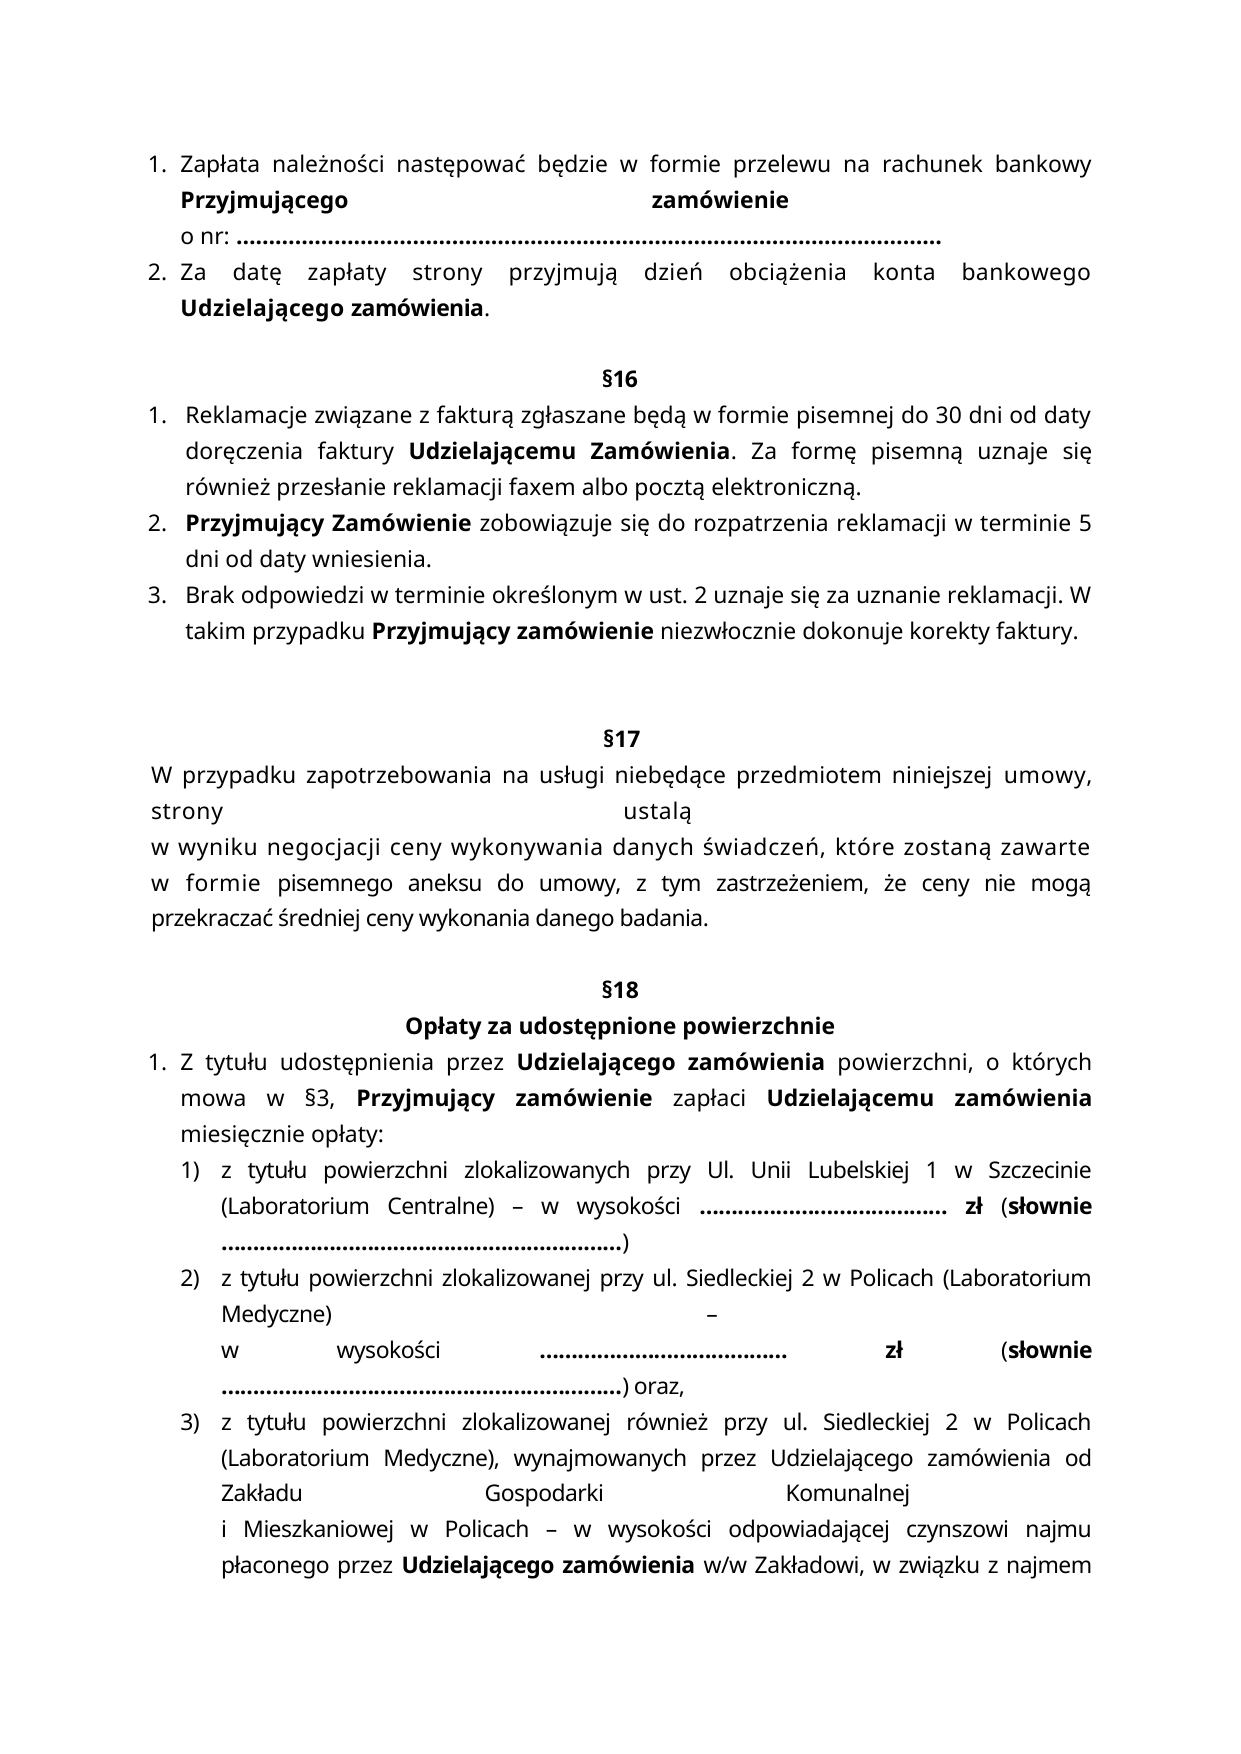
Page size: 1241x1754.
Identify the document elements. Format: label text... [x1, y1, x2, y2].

list Zapłata należności następować będzie w formie przelewu na rachunek bankowy Przyjmującego zamówienie o nr: ……………………………………………………………………………………………… [148, 148, 1092, 251]
list Za datę zapłaty strony przyjmują dzień obciążenia konta bankowego Udzielającego zamówienia. [148, 256, 1092, 323]
list Brak odpowiedzi w terminie określonym w ust. 2 uznaje się za uznanie reklamacji. W takim przypadku Przyjmujący zamówienie niezwłocznie dokonuje korekty faktury. [148, 579, 1092, 646]
list z tytułu powierzchni zlokalizowanych przy Ul. Unii Lubelskiej 1 w Szczecinie (Laboratorium Centralne) – w wysokości ………………………………… zł (słownie ………………………………………………………) [180, 1154, 1092, 1257]
list Przyjmujący Zamówienie zobowiązuje się do rozpatrzenia reklamacji w terminie 5 dni od daty wniesienia. [148, 507, 1092, 574]
text §18 [148, 974, 1092, 1006]
list z tytułu powierzchni zlokalizowanej przy ul. Siedleckiej 2 w Policach (Laboratorium Medyczne) – w wysokości ………………………………… zł (słownie ………………………………………………………) oraz, [180, 1262, 1092, 1401]
text Opłaty za udostępnione powierzchnie [148, 1010, 1092, 1041]
text §17 [151, 723, 1092, 754]
text W przypadku zapotrzebowania na usługi niebędące przedmiotem niniejszej umowy, strony ustalą w wyniku negocjacji ceny wykonywania danych świadczeń, które zostaną zawarte w formie pisemnego aneksu do umowy, z tym zastrzeżeniem, że ceny nie mogą przekraczać średniej ceny wykonania danego badania. [151, 759, 1092, 934]
list Z tytułu udostępnienia przez Udzielającego zamówienia powierzchni, o których mowa w §3, Przyjmujący zamówienie zapłaci Udzielającemu zamówienia miesięcznie opłaty: [148, 1046, 1092, 1149]
text §16 [148, 363, 1092, 394]
list Reklamacje związane z fakturą zgłaszane będą w formie pisemnej do 30 dni od daty doręczenia faktury Udzielającemu Zamówienia. Za formę pisemną uznaje się również przesłanie reklamacji faxem albo pocztą elektroniczną. [148, 399, 1092, 502]
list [180, 1406, 1092, 1581]
